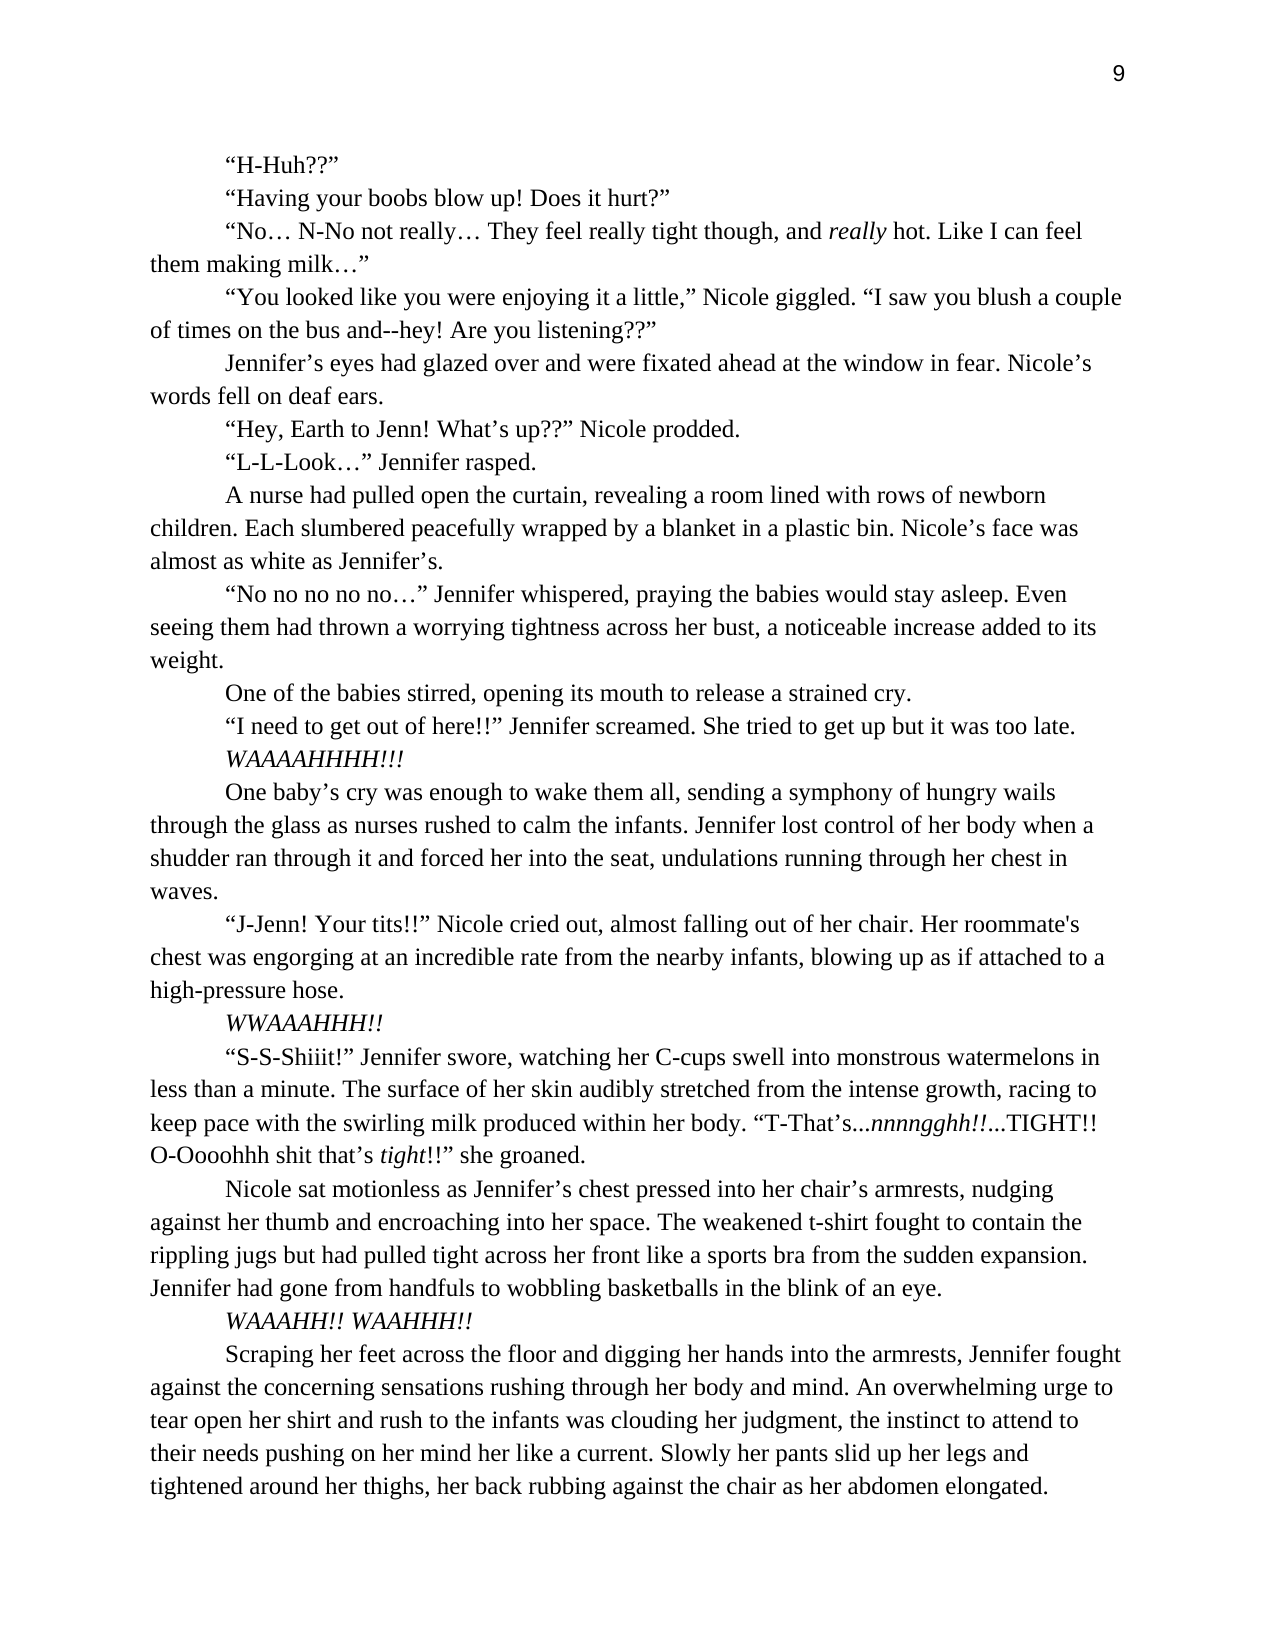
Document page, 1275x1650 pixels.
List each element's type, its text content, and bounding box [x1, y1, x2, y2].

text “No… N-No not really… They feel really tight though, and really hot. Like I can feel them making milk…” [150, 216, 1125, 278]
text “Having your boobs blow up! Does it hurt?” [150, 183, 1125, 212]
text “I need to get out of here!!” Jennifer screamed. She tried to get up but it was too late. [150, 711, 1125, 740]
text WWAAAHHH!! [150, 1008, 1125, 1037]
text One of the babies stirred, opening its mouth to release a strained cry. [150, 678, 1125, 707]
text A nurse had pulled open the curtain, revealing a room lined with rows of newborn children. Each slumbered peacefully wrapped by a blanket in a plastic bin. Nicole’s face was almost as white as Jennifer’s. [150, 480, 1125, 575]
text Scraping her feet across the floor and digging her hands into the armrests, Jennifer fought against the concerning sensations rushing through her body and mind. An overwhelming urge to tear open her shirt and rush to the infants was clouding her judgment, the instinct to attend to their needs pushing on her mind her like a current. Slowly her pants slid up her legs and tightened around her thighs, her back rubbing against the chair as her abdomen elongated. [150, 1339, 1125, 1499]
text “You looked like you were enjoying it a little,” Nicole giggled. “I saw you blush a couple of times on the bus and--hey! Are you listening??” [150, 282, 1125, 344]
text “L-L-Look…” Jennifer rasped. [150, 447, 1125, 476]
text WAAAHH!! WAAHHH!! [150, 1306, 1125, 1334]
text One baby’s cry was enough to wake them all, sending a symphony of hungry wails through the glass as nurses rushed to calm the infants. Jennifer lost control of her body when a shudder ran through it and forced her into the seat, undulations running through her chest in waves. [150, 777, 1125, 905]
text Jennifer’s eyes had glazed over and were fixated ahead at the window in fear. Nicole’s words fell on deaf ears. [150, 348, 1125, 410]
text WAAAAHHHH!!! [150, 744, 1125, 773]
text Nicole sat motionless as Jennifer’s chest pressed into her chair’s armrests, nudging against her thumb and encroaching into her space. The weakened t-shirt fought to contain the rippling jugs but had pulled tight across her front like a sports bra from the sudden expansion. Jennifer had gone from handfuls to wobbling basketballs in the blink of an eye. [150, 1174, 1125, 1301]
text “J-Jenn! Your tits!!” Nicole cried out, almost falling out of her chair. Her roommate's chest was engorging at an incredible rate from the nearby infants, blowing up as if attached to a high-pressure hose. [150, 909, 1125, 1004]
text “No no no no no…” Jennifer whispered, praying the babies would stay asleep. Even seeing them had thrown a worrying tightness across her bust, a noticeable increase added to its weight. [150, 579, 1125, 674]
text “S-S-Shiiit!” Jennifer swore, watching her C-cups swell into monstrous watermelons in less than a minute. The surface of her skin audibly stretched from the intense growth, racing to keep pace with the swirling milk produced within her body. “T-That’s...nnnngghh!!...TIGHT!! O-Oooohhh shit that’s tight!!” she groaned. [150, 1042, 1125, 1169]
text “H-Huh??” [150, 150, 1125, 179]
text “Hey, Earth to Jenn! What’s up??” Nicole prodded. [150, 414, 1125, 443]
